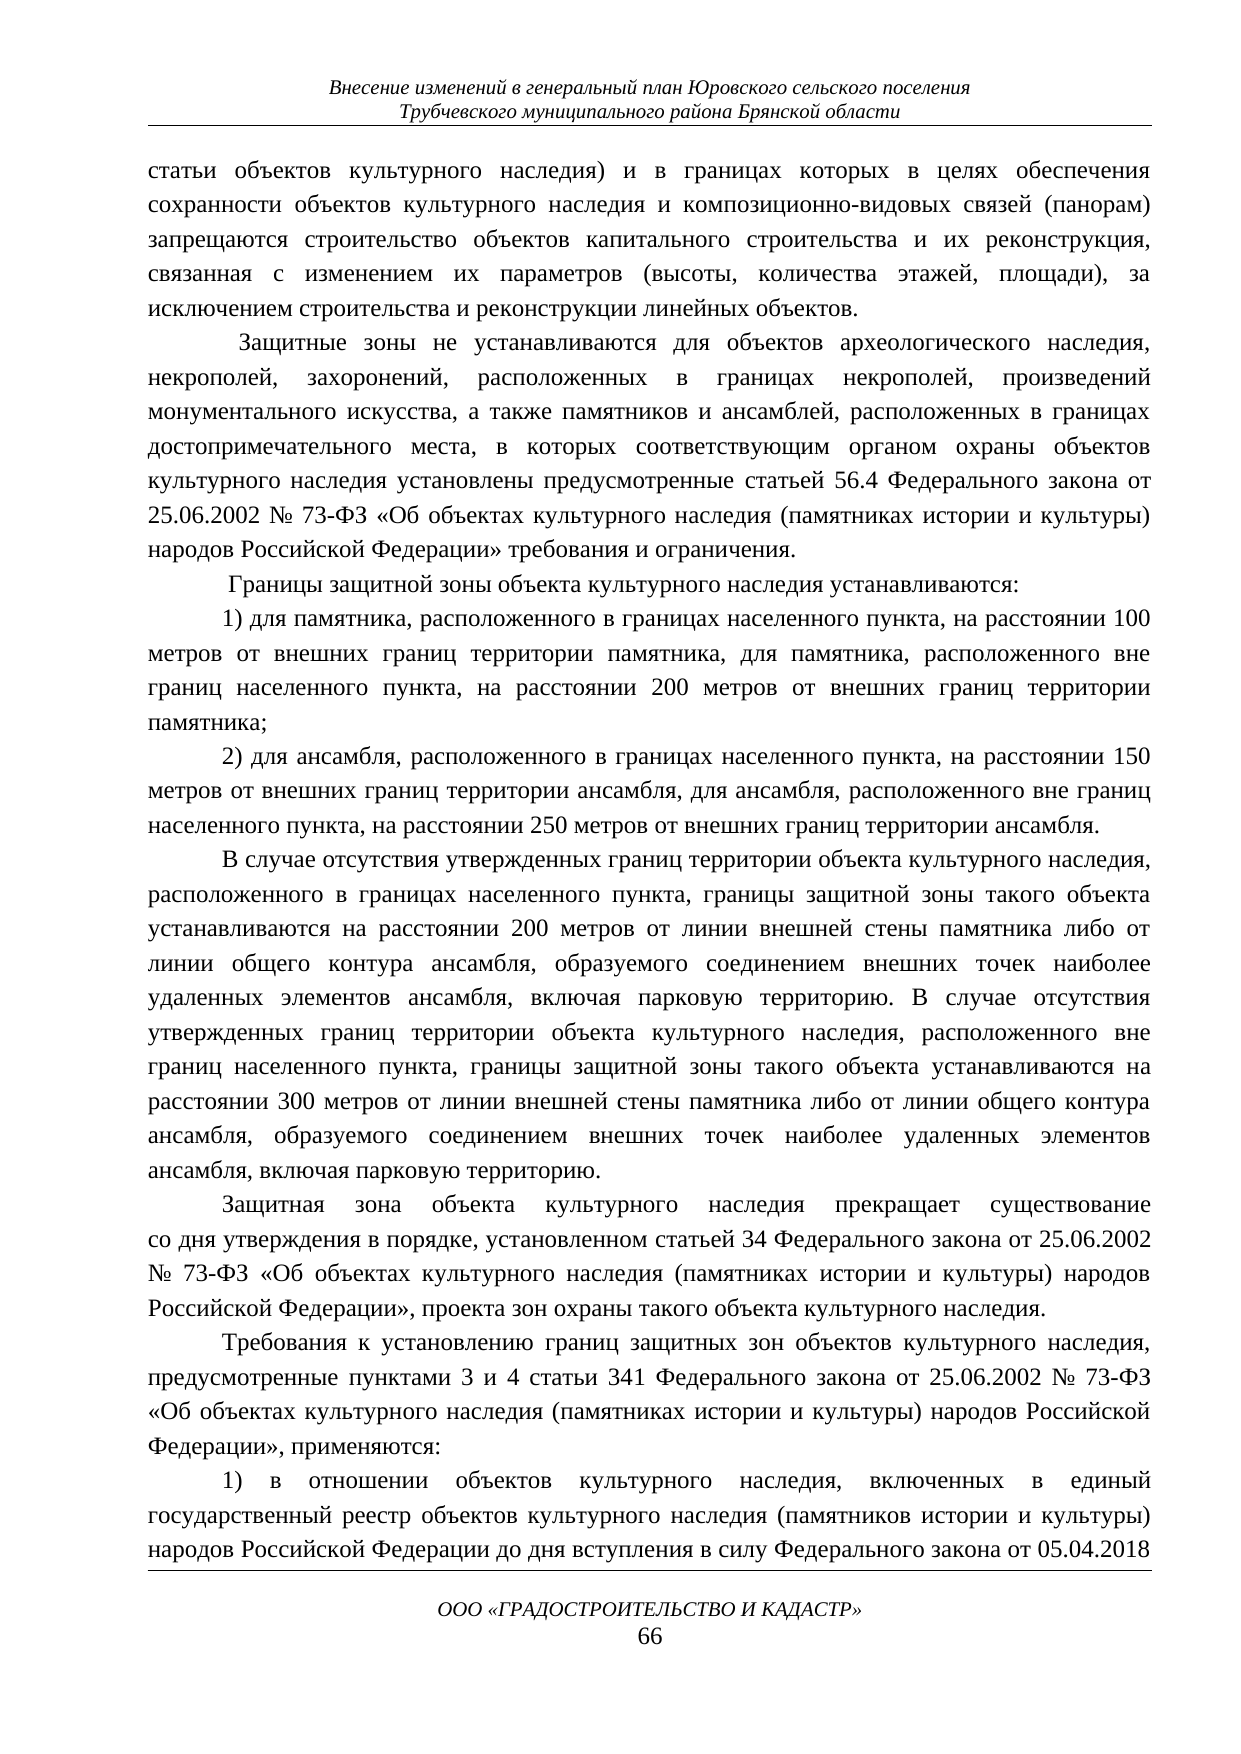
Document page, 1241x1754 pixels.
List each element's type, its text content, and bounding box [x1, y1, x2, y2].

text Защитная зона объекта культурного наследия прекращает существование со дня утверждения в порядке, установленном статьей 34 Федерального закона от 25.06.2002 № 73-ФЗ «Об объектах культурного наследия (памятниках истории и культуры) народов Российской Федерации», проекта зон охраны такого объекта культурного наследия. [148, 1189, 1152, 1322]
text В случае отсутствия утвержденных границ территории объекта культурного наследия, расположенного в границах населенного пункта, границы защитной зоны такого объекта устанавливаются на расстоянии 200 метров от линии внешней стены памятника либо от линии общего контура ансамбля, образуемого соединением внешних точек наиболее удаленных элементов ансамбля, включая парковую территорию. В случае отсутствия утвержденных границ территории объекта культурного наследия, расположенного вне границ населенного пункта, границы защитной зоны такого объекта устанавливаются на расстоянии 300 метров от линии внешней стены памятника либо от линии общего контура ансамбля, образуемого соединением внешних точек наиболее удаленных элементов ансамбля, включая парковую территорию. [148, 844, 1152, 1184]
text Требования к установлению границ защитных зон объектов культурного наследия, предусмотренные пунктами 3 и 4 статьи 341 Федерального закона от 25.06.2002 № 73-ФЗ «Об объектах культурного наследия (памятниках истории и культуры) народов Российской Федерации», применяются: [148, 1327, 1152, 1459]
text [148, 155, 1152, 322]
text 1) для памятника, расположенного в границах населенного пункта, на расстоянии 100 метров от внешних границ территории памятника, для памятника, расположенного вне границ населенного пункта, на расстоянии 200 метров от внешних границ территории памятника; [148, 603, 1152, 735]
text 2) для ансамбля, расположенного в границах населенного пункта, на расстоянии 150 метров от внешних границ территории ансамбля, для ансамбля, расположенного вне границ населенного пункта, на расстоянии 250 метров от внешних границ территории ансамбля. [148, 741, 1152, 839]
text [148, 1465, 1152, 1563]
text Границы защитной зоны объекта культурного наследия устанавливаются: [148, 569, 1152, 597]
text Защитные зоны не устанавливаются для объектов археологического наследия, некрополей, захоронений, расположенных в границах некрополей, произведений монументального искусства, а также памятников и ансамблей, расположенных в границах достопримечательного места, в которых соответствующим органом охраны объектов культурного наследия установлены предусмотренные статьей 56.4 Федерального закона от 25.06.2002 № 73-ФЗ «Об объектах культурного наследия (памятниках истории и культуры) народов Российской Федерации» требования и ограничения. [148, 327, 1152, 563]
